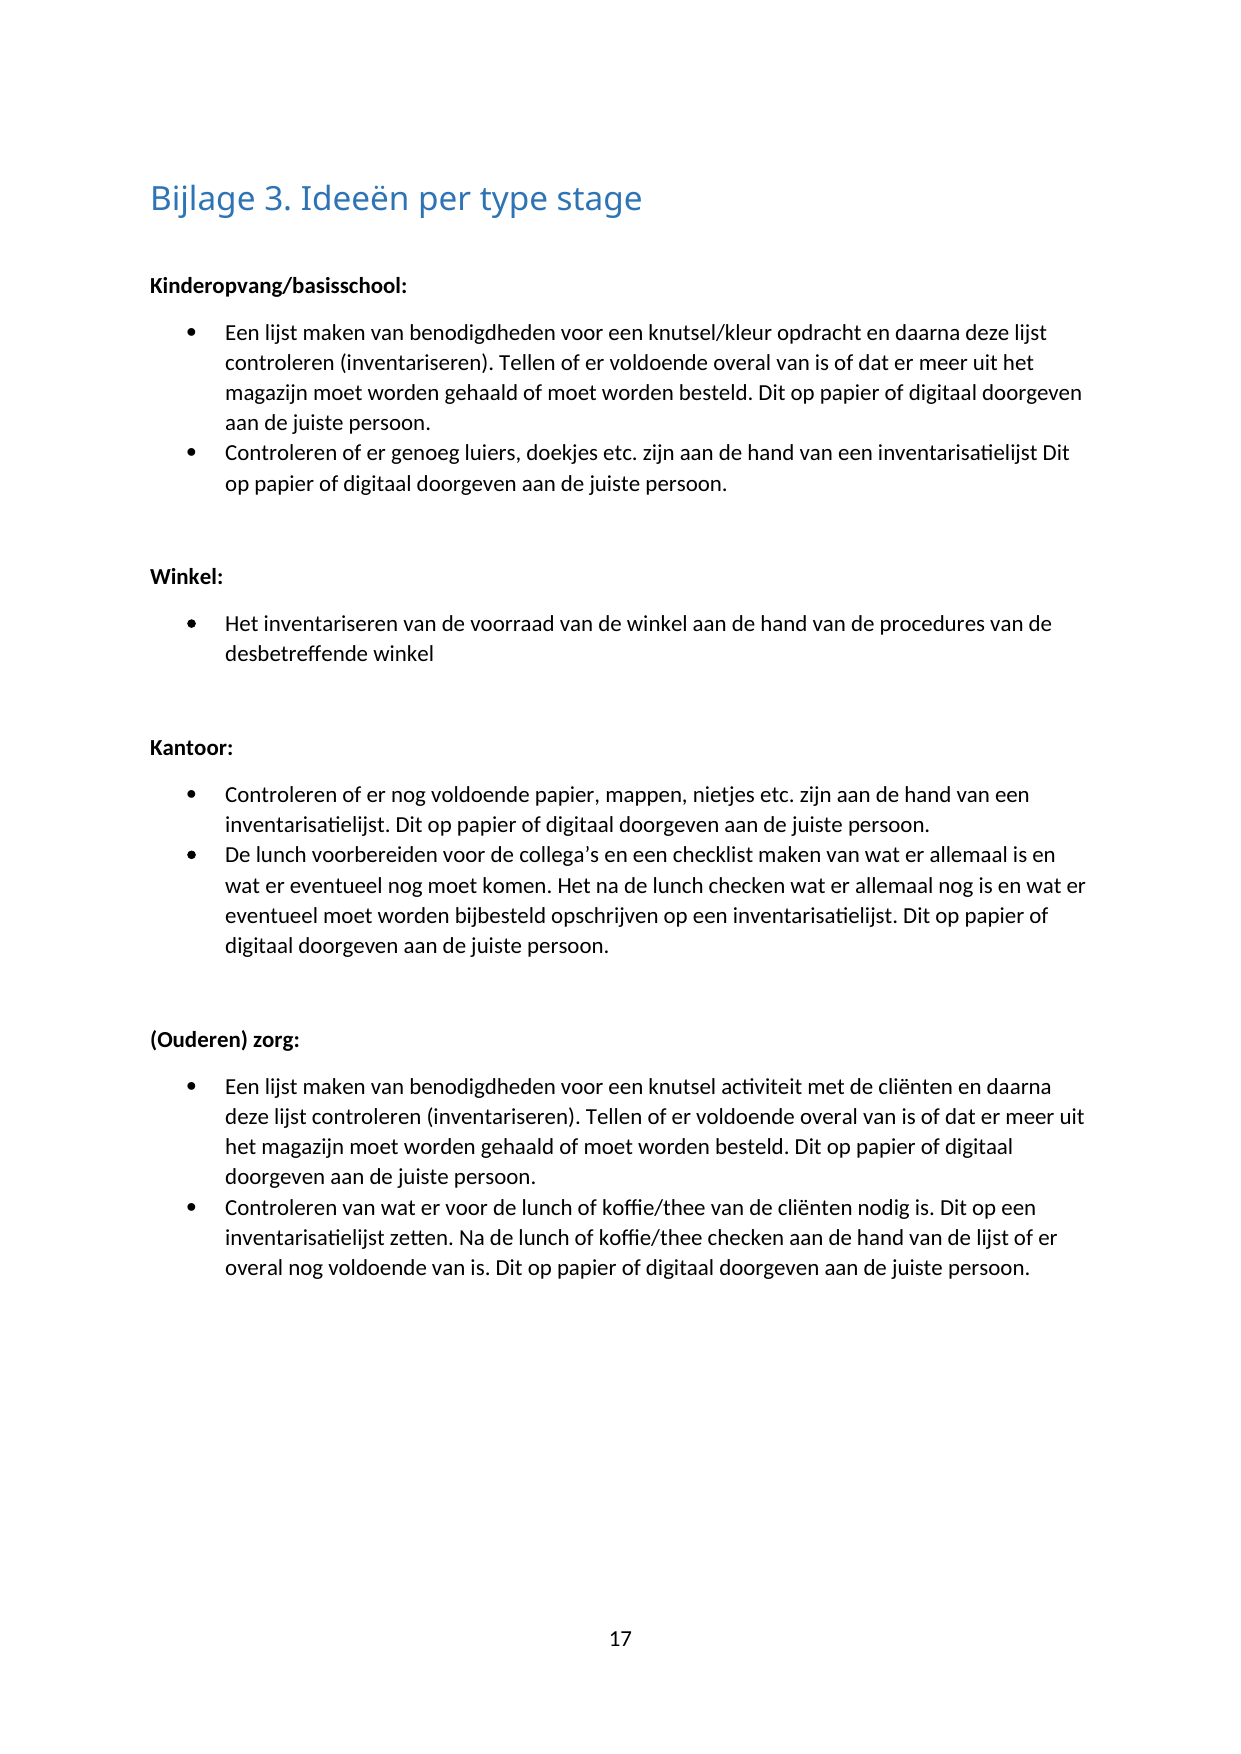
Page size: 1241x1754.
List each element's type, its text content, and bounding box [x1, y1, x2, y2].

list Een lijst maken van benodigdheden voor een knutsel activiteit met de cliënten en daarna deze lijst controleren (inventariseren). Tellen of er voldoende overal van is of dat er meer uit het magazijn moet worden gehaald of moet worden besteld. Dit op papier of digitaal doorgeven aan de juiste persoon. [187, 1072, 1090, 1191]
list Controleren of er nog voldoende papier, mappen, nietjes etc. zijn aan de hand van een inventarisatielijst. Dit op papier of digitaal doorgeven aan de juiste persoon. [187, 780, 1090, 838]
text Winkel: [150, 562, 1090, 591]
subtitle Bijlage 3. Ideeën per type stage [150, 175, 1090, 220]
list Het inventariseren van de voorraad van de winkel aan de hand van de procedures van de desbetreffende winkel [187, 609, 1090, 668]
list Een lijst maken van benodigdheden voor een knutsel/kleur opdracht en daarna deze lijst controleren (inventariseren). Tellen of er voldoende overal van is of dat er meer uit het magazijn moet worden gehaald of moet worden besteld. Dit op papier of digitaal doorgeven aan de juiste persoon. [187, 318, 1090, 436]
text Kinderopvang/basisschool: [150, 271, 1090, 299]
list Controleren van wat er voor de lunch of koffie/thee van de cliënten nodig is. Dit op een inventarisatielijst zetten. Na de lunch of koffie/thee checken aan de hand van de lijst of er overal nog voldoende van is. Dit op papier of digitaal doorgeven aan de juiste persoon. [187, 1193, 1090, 1281]
text (Ouderen) zorg: [150, 1025, 1090, 1053]
list De lunch voorbereiden voor de collega’s en een checklist maken van wat er allemaal is en wat er eventueel nog moet komen. Het na de lunch checken wat er allemaal nog is en wat er eventueel moet worden bijbesteld opschrijven op een inventarisatielijst. Dit op papier of digitaal doorgeven aan de juiste persoon. [187, 841, 1090, 959]
text Kantoor: [150, 733, 1090, 761]
list Controleren of er genoeg luiers, doekjes etc. zijn aan de hand van een inventarisatielijst Dit op papier of digitaal doorgeven aan de juiste persoon. [187, 438, 1090, 497]
